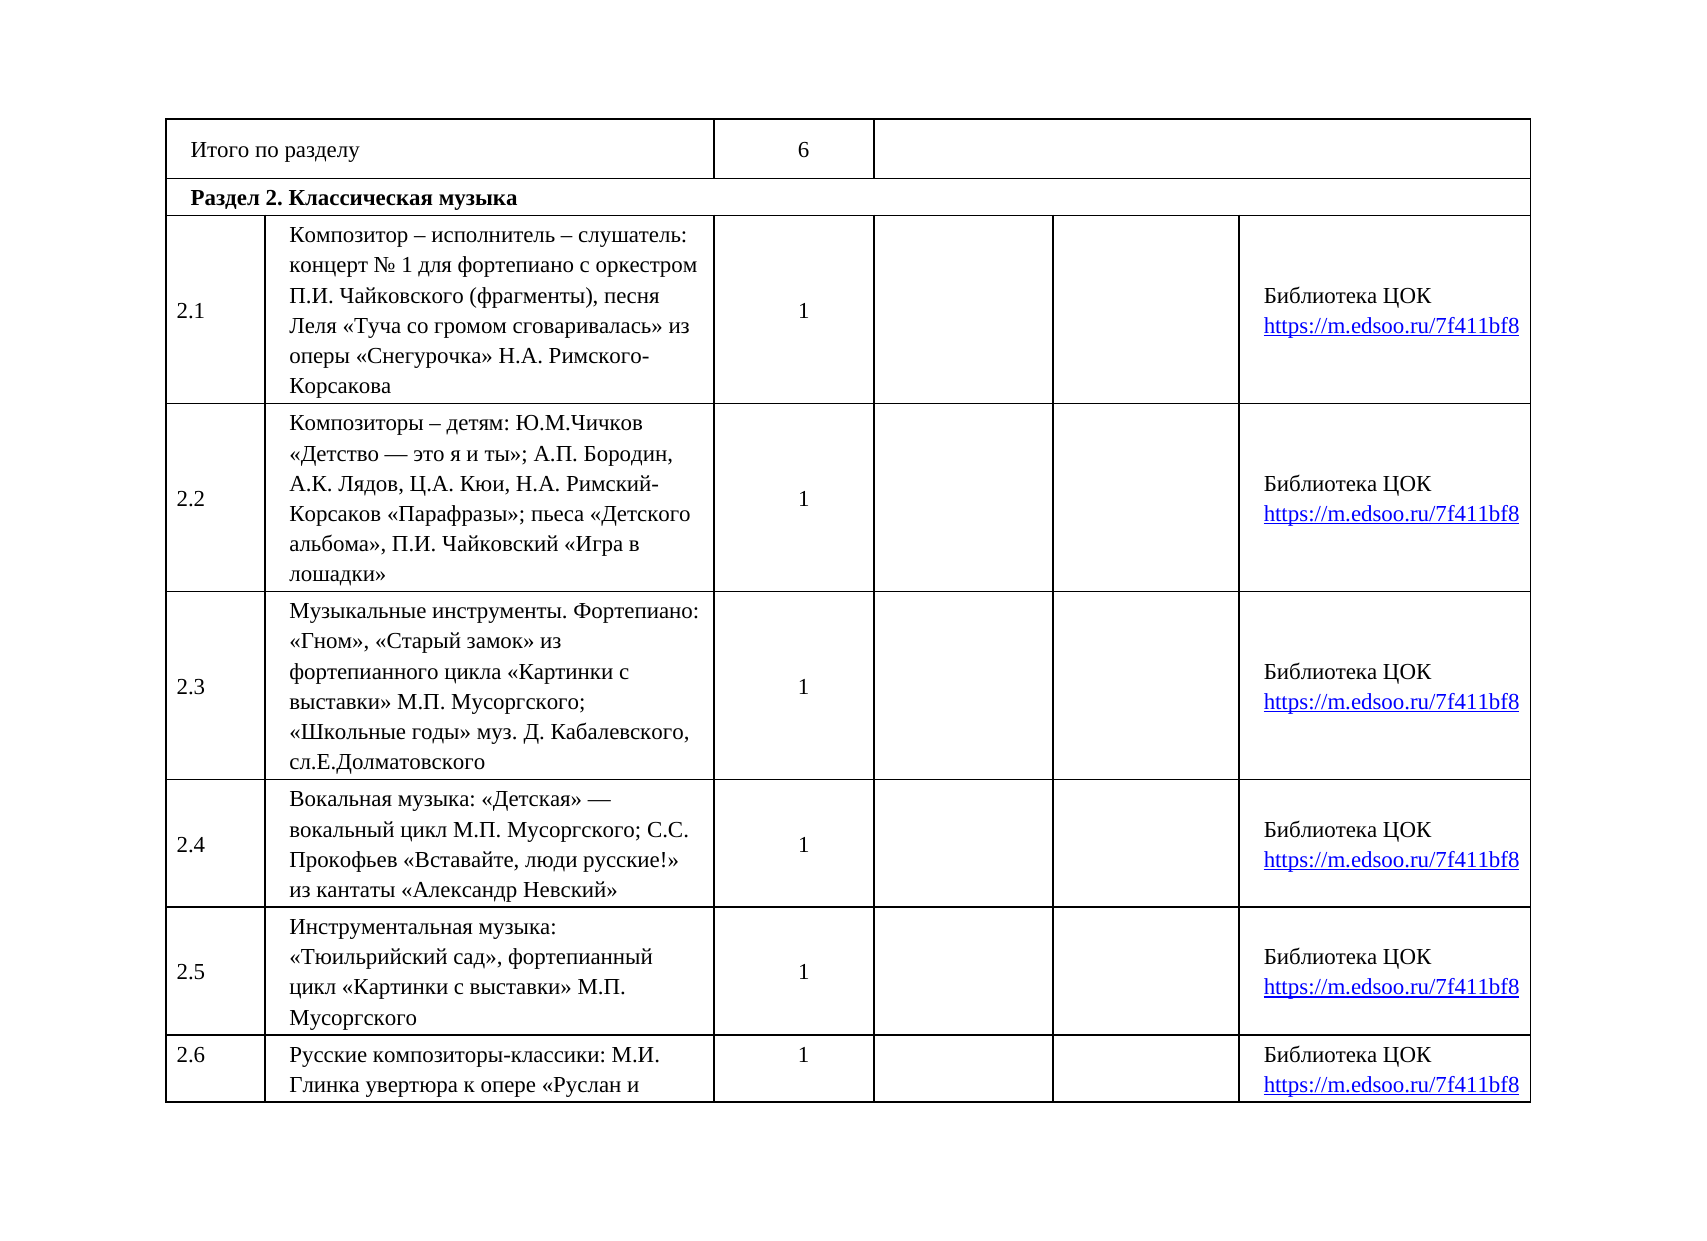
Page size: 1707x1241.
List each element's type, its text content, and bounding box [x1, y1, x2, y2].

table_cell Композиторы – детям: Ю.М.Чичков «Детство — это я и ты»; А.П. Бородин, А.К. Лядов, Ц.А. Кюи, Н.А. Римский-Корсаков «Парафразы»; пьеса «Детского альбома», П.И. Чайковский «Игра в лошадки» [266, 404, 713, 591]
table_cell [1240, 216, 1530, 403]
table_cell Раздел 2. Классическая музыка [167, 179, 1530, 214]
table_cell 1 [715, 1036, 873, 1101]
table_cell 6 [715, 120, 873, 178]
table_cell Инструментальная музыка: «Тюильрийский сад», фортепианный цикл «Картинки с выставки» М.П. Мусоргского [266, 908, 713, 1034]
table_cell 1 [715, 404, 873, 591]
table_cell 2.1 [167, 216, 264, 403]
table_cell Библиотека ЦОК https://m.edsoo.ru/7f411bf8 [1240, 592, 1530, 779]
table_cell [1054, 908, 1238, 1034]
table_cell 2.6 [167, 1036, 264, 1101]
table_cell [875, 1036, 1052, 1101]
table_cell [1054, 592, 1238, 779]
table_cell Итого по разделу [167, 120, 713, 178]
table_cell [875, 908, 1052, 1034]
table_cell 1 [715, 216, 873, 403]
table_cell [1054, 1036, 1238, 1101]
table_cell [1054, 216, 1238, 403]
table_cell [266, 1036, 713, 1101]
table_cell Вокальная музыка: «Детская» — вокальный цикл М.П. Мусоргского; С.С. Прокофьев «Вставайте, люди русские!» из кантаты «Александр Невский» [266, 780, 713, 906]
table_cell [875, 120, 1530, 178]
table_cell [1054, 780, 1238, 906]
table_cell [1240, 1036, 1530, 1101]
table_cell Музыкальные инструменты. Фортепиано: «Гном», «Старый замок» из фортепианного цикла «Картинки с выставки» М.П. Мусоргского; «Школьные годы» муз. Д. Кабалевского, сл.Е.Долматовского [266, 592, 713, 779]
table_cell Библиотека ЦОК https://m.edsoo.ru/7f411bf8 [1240, 780, 1530, 906]
table_cell 1 [715, 592, 873, 779]
table_cell [875, 216, 1052, 403]
table_cell 2.2 [167, 404, 264, 591]
table_cell 1 [715, 780, 873, 906]
table_cell 1 [715, 908, 873, 1034]
table_cell Библиотека ЦОК https://m.edsoo.ru/7f411bf8 [1240, 908, 1530, 1034]
table_cell [875, 404, 1052, 591]
table_cell 2.4 [167, 780, 264, 906]
table_cell [875, 592, 1052, 779]
table_cell [875, 780, 1052, 906]
table_cell [1054, 404, 1238, 591]
table_cell Библиотека ЦОК https://m.edsoo.ru/7f411bf8 [1240, 404, 1530, 591]
table_cell Композитор – исполнитель – слушатель: концерт № 1 для фортепиано с оркестром П.И. Чайковского (фрагменты), песня Леля «Туча со громом сговаривалась» из оперы «Снегурочка» Н.А. Римского- Корсакова [266, 216, 713, 403]
table_cell 2.5 [167, 908, 264, 1034]
table_cell 2.3 [167, 592, 264, 779]
